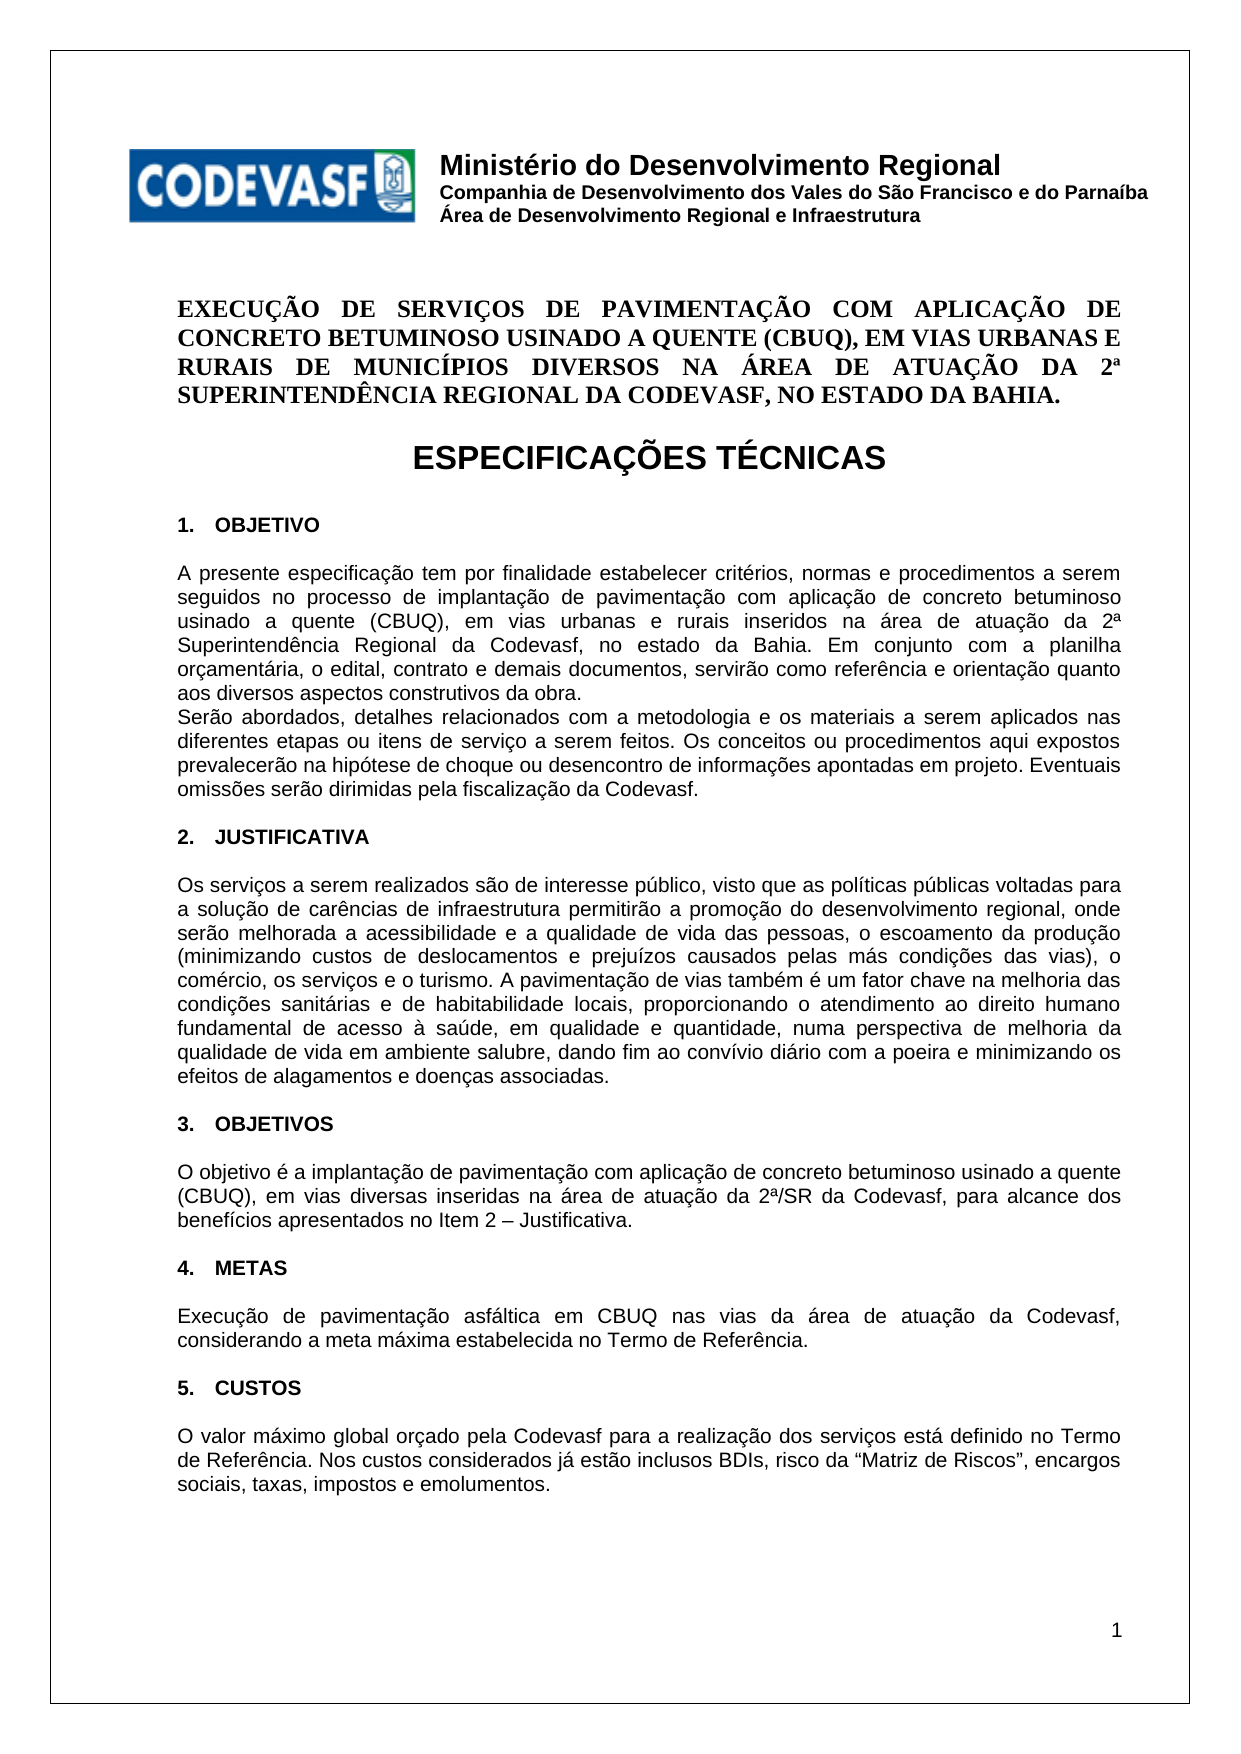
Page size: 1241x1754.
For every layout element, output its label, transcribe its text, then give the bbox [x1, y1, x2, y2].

subtitle METAS [177, 1256, 1122, 1280]
picture [129, 149, 417, 225]
subtitle OBJETIVO [177, 513, 1122, 537]
text A presente especificação tem por finalidade estabelecer critérios, normas e procedimentos a serem seguidos no processo de implantação de pavimentação com aplicação de concreto betuminoso usinado a quente (CBUQ), em vias urbanas e rurais inseridos na área de atuação da 2ª Superintendência Regional da Codevasf, no estado da Bahia. Em conjunto com a planilha orçamentária, o edital, contrato e demais documentos, servirão como referência e orientação quanto aos diversos aspectos construtivos da obra. [177, 561, 1122, 705]
subtitle JUSTIFICATIVA [177, 824, 1122, 848]
text EXECUÇÃO DE SERVIÇOS DE PAVIMENTAÇÃO COM APLICAÇÃO DE CONCRETO BETUMINOSO USINADO A QUENTE (CBUQ), EM VIAS URBANAS E RURAIS DE MUNICÍPIOS DIVERSOS NA ÁREA DE ATUAÇÃO DA 2ª SUPERINTENDÊNCIA REGIONAL DA CODEVASF, NO ESTADO DA BAHIA. [177, 294, 1122, 409]
subtitle OBJETIVOS [177, 1112, 1122, 1136]
text O objetivo é a implantação de pavimentação com aplicação de concreto betuminoso usinado a quente (CBUQ), em vias diversas inseridas na área de atuação da 2ª/SR da Codevasf, para alcance dos benefícios apresentados no Item 2 – Justificativa. [177, 1160, 1122, 1232]
text Execução de pavimentação asfáltica em CBUQ nas vias da área de atuação da Codevasf, considerando a meta máxima estabelecida no Termo de Referência. [177, 1304, 1122, 1352]
text Serão abordados, detalhes relacionados com a metodologia e os materiais a serem aplicados nas diferentes etapas ou itens de serviço a serem feitos. Os conceitos ou procedimentos aqui expostos prevalecerão na hipótese de choque ou desencontro de informações apontadas em projeto. Eventuais omissões serão dirimidas pela fiscalização da Codevasf. [177, 705, 1122, 801]
text ESPECIFICAÇÕES TÉCNICAS [177, 438, 1122, 477]
text O valor máximo global orçado pela Codevasf para a realização dos serviços está definido no Termo de Referência. Nos custos considerados já estão inclusos BDIs, risco da “Matriz de Riscos”, encargos sociais, taxas, impostos e emolumentos. [177, 1423, 1122, 1495]
text Os serviços a serem realizados são de interesse público, visto que as políticas públicas voltadas para a solução de carências de infraestrutura permitirão a promoção do desenvolvimento regional, onde serão melhorada a acessibilidade e a qualidade de vida das pessoas, o escoamento da produção (minimizando custos de deslocamentos e prejuízos causados pelas más condições das vias), o comércio, os serviços e o turismo. A pavimentação de vias também é um fator chave na melhoria das condições sanitárias e de habitabilidade locais, proporcionando o atendimento ao direito humano fundamental de acesso à saúde, em qualidade e quantidade, numa perspectiva de melhoria da qualidade de vida em ambiente salubre, dando fim ao convívio diário com a poeira e minimizando os efeitos de alagamentos e doenças associadas. [177, 872, 1122, 1088]
subtitle CUSTOS [177, 1376, 1122, 1399]
